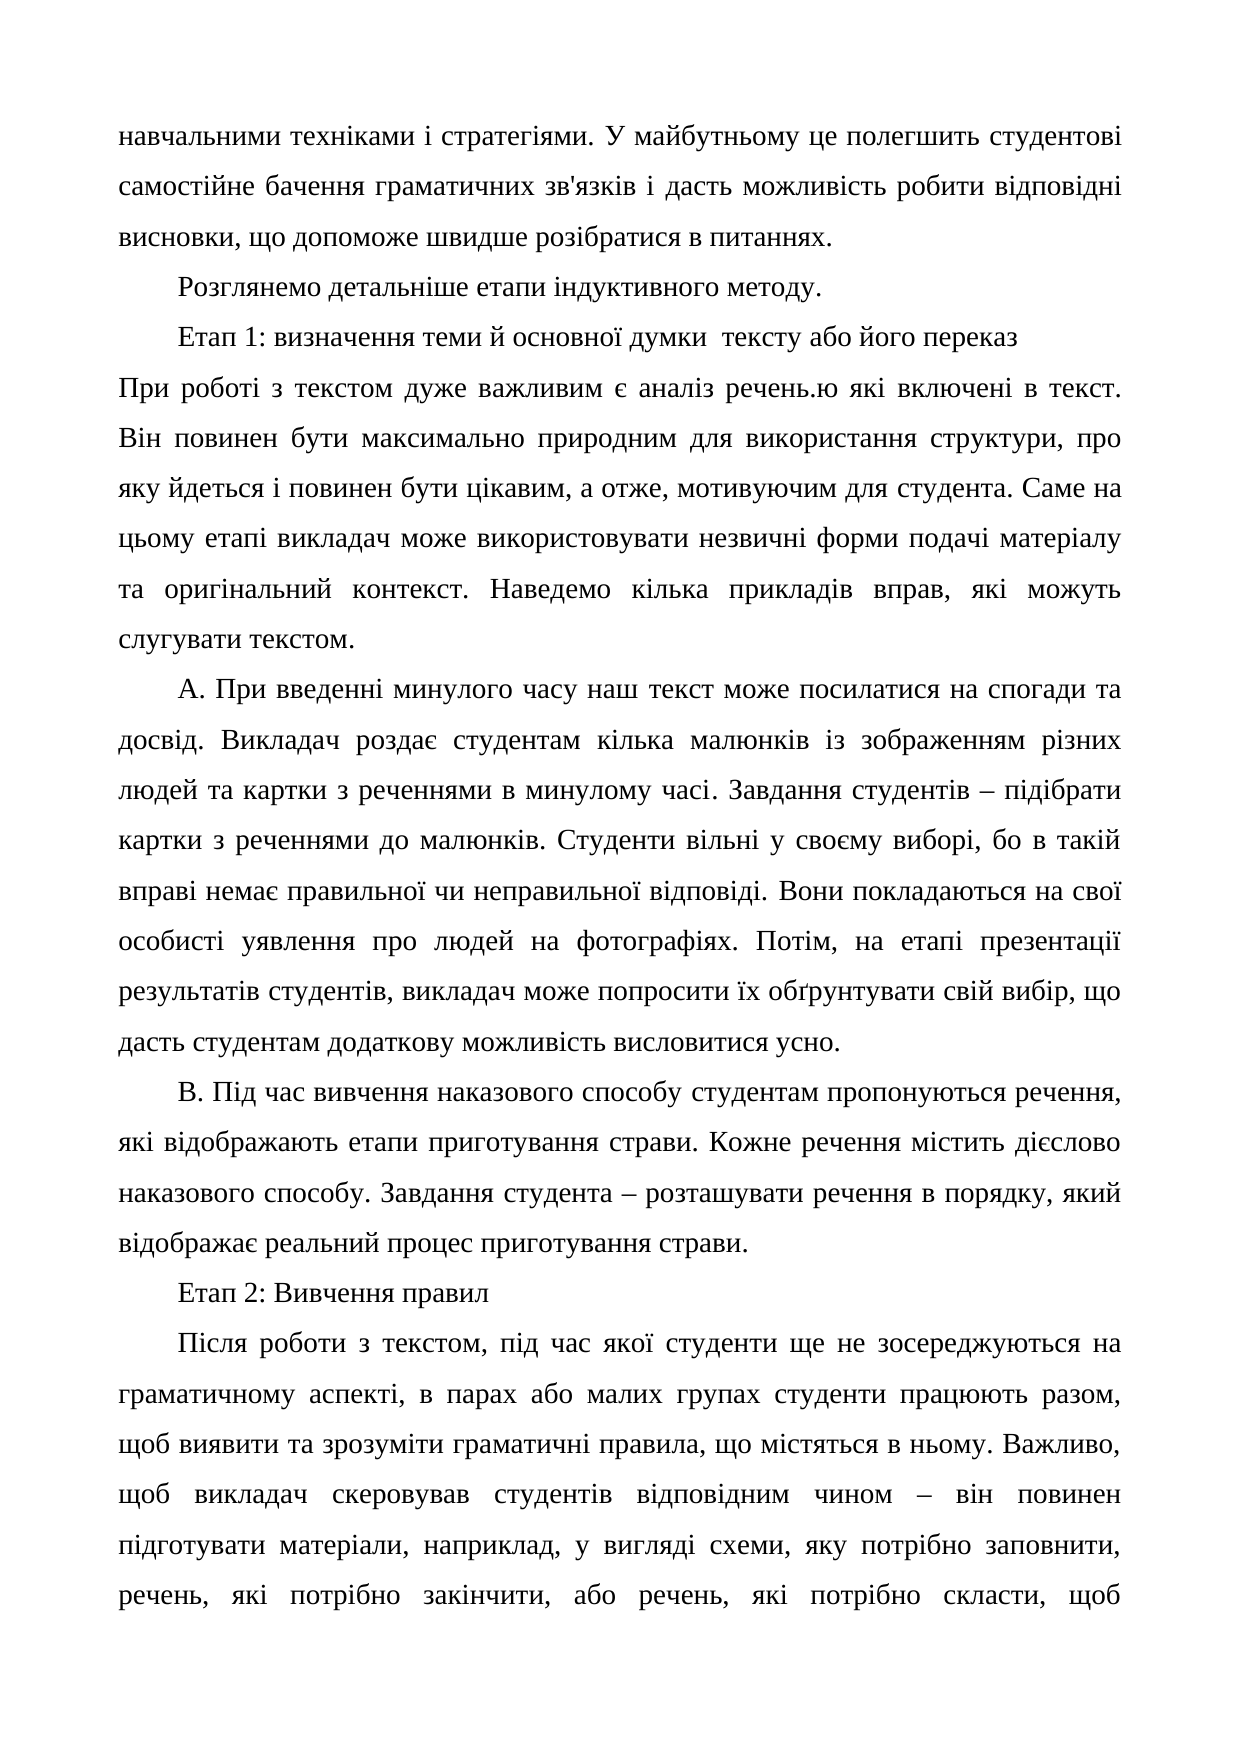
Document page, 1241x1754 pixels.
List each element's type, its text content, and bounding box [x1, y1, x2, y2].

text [118, 118, 1122, 252]
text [118, 1326, 1122, 1611]
text A. При введенні минулого часу наш текст може посилатися на спогади та досвід. Викладач роздає студентам кілька малюнків із зображенням різних людей та картки з реченнями в минулому часі. Завдання студентів – підібрати картки з реченнями до малюнків. Студенти вільні у своєму виборі, бо в такій вправі немає правильної чи неправильної відповіді. Вони покладаються на свої особисті уявлення про людей на фотографіях. Потім, на етапі презентації результатів студентів, викладач може попросити їх обґрунтувати свій вибір, що дасть студентам додаткову можливість висловитися усно. [118, 672, 1122, 1057]
text При роботі з текстом дуже важливим є аналіз речень.ю які включені в текст. Він повинен бути максимально природним для використання структури, про яку йдеться і повинен бути цікавим, а отже, мотивуючим для студента. Саме на цьому етапі викладач може використовувати незвичні форми подачі матеріалу та оригінальний контекст. Наведемо кілька прикладів вправ, які можуть слугувати текстом. [118, 370, 1122, 655]
text Етап 2: Вивчення правил [118, 1275, 1122, 1309]
text Розглянемо детальніше етапи індуктивного методу. [118, 269, 1122, 303]
text B. Під час вивчення наказового способу студентам пропонуються речення, які відображають етапи приготування страви. Кожне речення містить дієслово наказового способу. Завдання студента – розташувати речення в порядку, який відображає реальний процес приготування страви. [118, 1074, 1122, 1258]
text Етап 1: визначення теми й основної думки тексту або його переказ [118, 319, 1122, 353]
